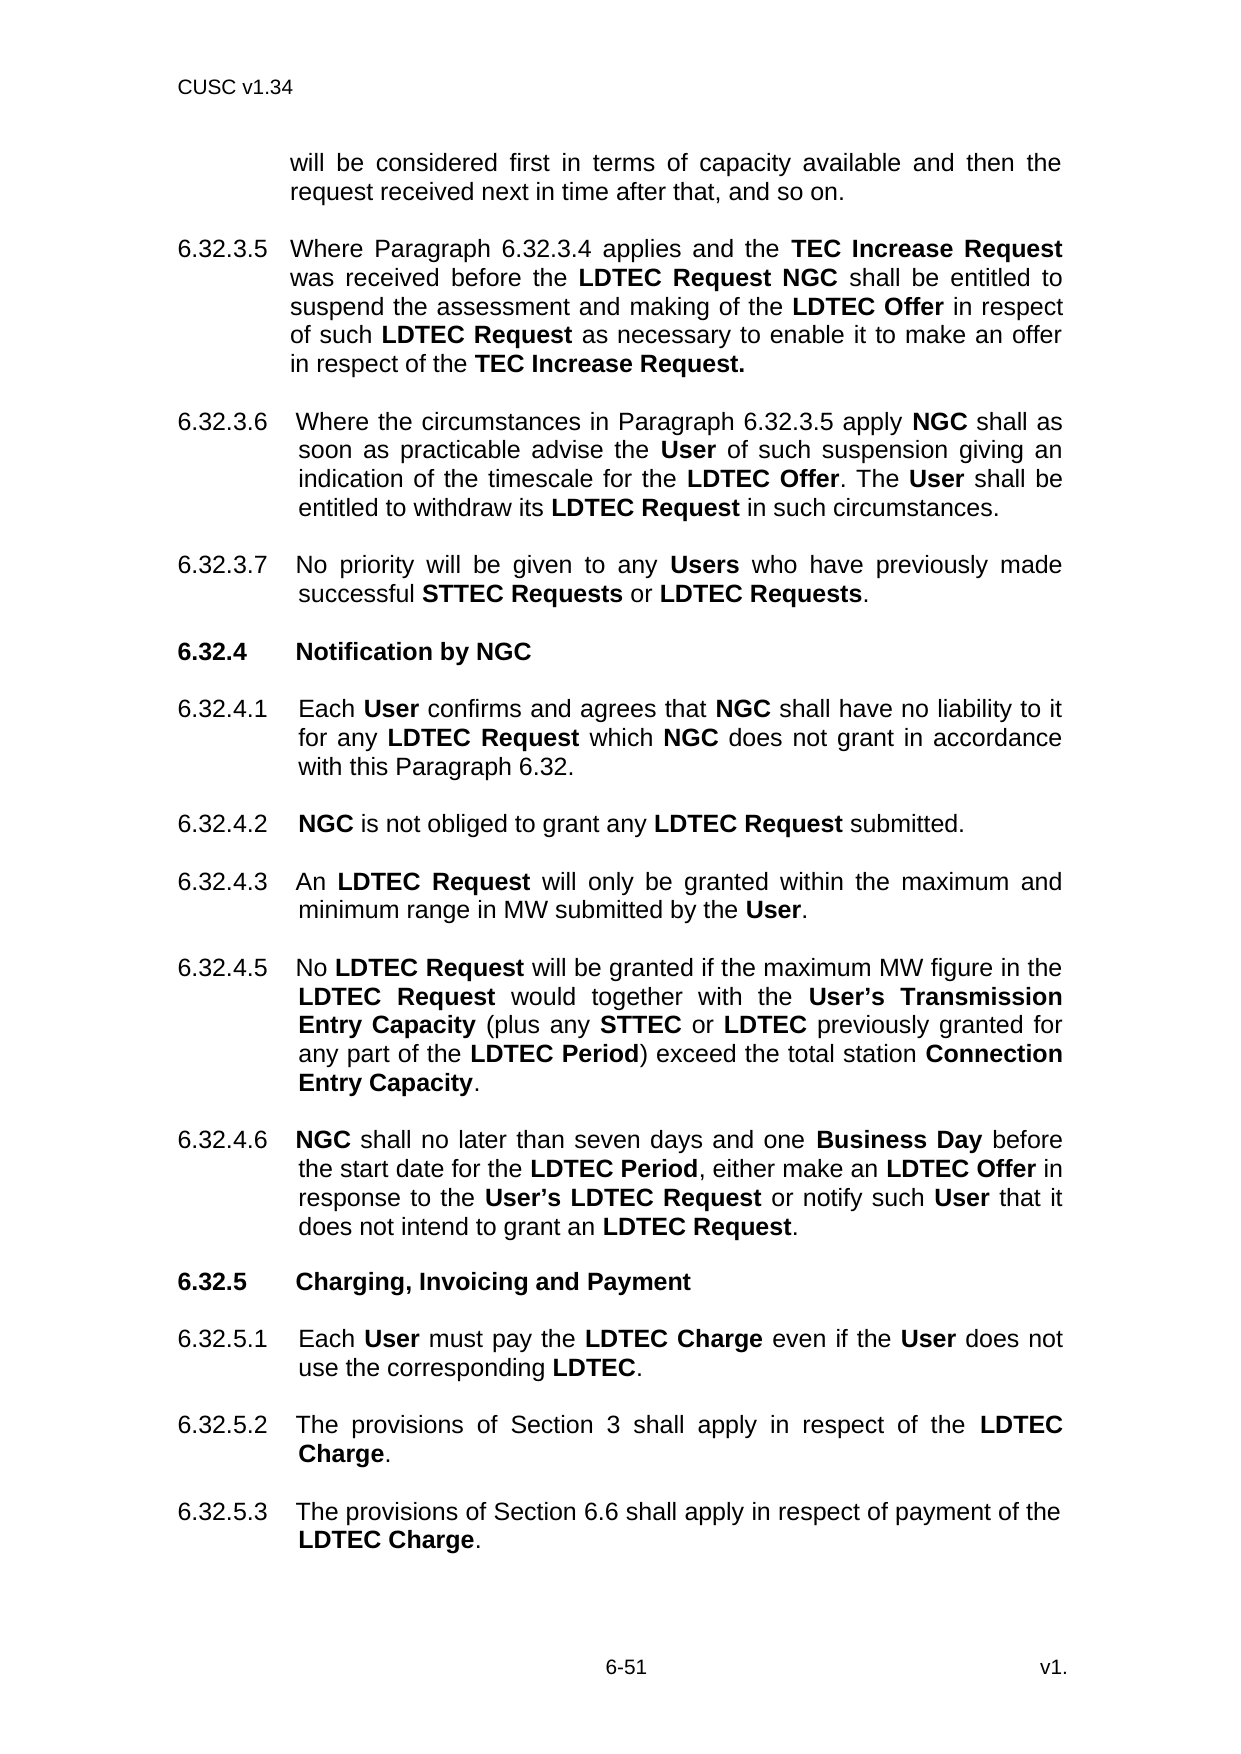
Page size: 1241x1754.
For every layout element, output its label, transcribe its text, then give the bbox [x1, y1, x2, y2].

text 6.32.4.5 No LDTEC Request will be granted if the maximum MW figure in the LDTEC Request would together with the User’s Transmission Entry Capacity (plus any STTEC or LDTEC previously granted for any part of the LDTEC Period) exceed the total station Connection Entry Capacity. [177, 953, 1063, 1096]
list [177, 148, 1063, 205]
text 6.32.5.2 The provisions of Section 3 shall apply in respect of the LDTEC Charge. [177, 1410, 1063, 1468]
text 6.32.5.1 Each User must pay the LDTEC Charge even if the User does not use the corresponding LDTEC. [177, 1324, 1063, 1382]
text 6.32.4.1 Each User confirms and agrees that NGC shall have no liability to it for any LDTEC Request which NGC does not grant in accordance with this Paragraph 6.32. [177, 694, 1063, 780]
text 6.32.4 Notification by NGC [177, 636, 1063, 665]
text 6.32.4.6 NGC shall no later than seven days and one Business Day before the start date for the LDTEC Period, either make an LDTEC Offer in response to the User’s LDTEC Request or notify such User that it does not intend to grant an LDTEC Request. [177, 1125, 1063, 1240]
text 6.32.5 Charging, Invoicing and Payment [177, 1267, 1063, 1295]
text 6.32.4.2 NGC is not obliged to grant any LDTEC Request submitted. [177, 809, 1063, 838]
text 6.32.3.7 No priority will be given to any Users who have previously made successful STTEC Requests or LDTEC Requests. [177, 550, 1063, 608]
text 6.32.5.3 The provisions of Section 6.6 shall apply in respect of payment of the LDTEC Charge. [177, 1497, 1063, 1554]
text 6.32.3.6 Where the circumstances in Paragraph 6.32.3.5 apply NGC shall as soon as practicable advise the User of such suspension giving an indication of the timescale for the LDTEC Offer. The User shall be entitled to withdraw its LDTEC Request in such circumstances. [177, 406, 1063, 521]
text 6.32.4.3 An LDTEC Request will only be granted within the maximum and minimum range in MW submitted by the User. [177, 866, 1063, 924]
text 6.32.3.5 Where Paragraph 6.32.3.4 applies and the TEC Increase Request was received before the LDTEC Request NGC shall be entitled to suspend the assessment and making of the LDTEC Offer in respect of such LDTEC Request as necessary to enable it to make an offer in respect of the TEC Increase Request. [177, 234, 1063, 378]
